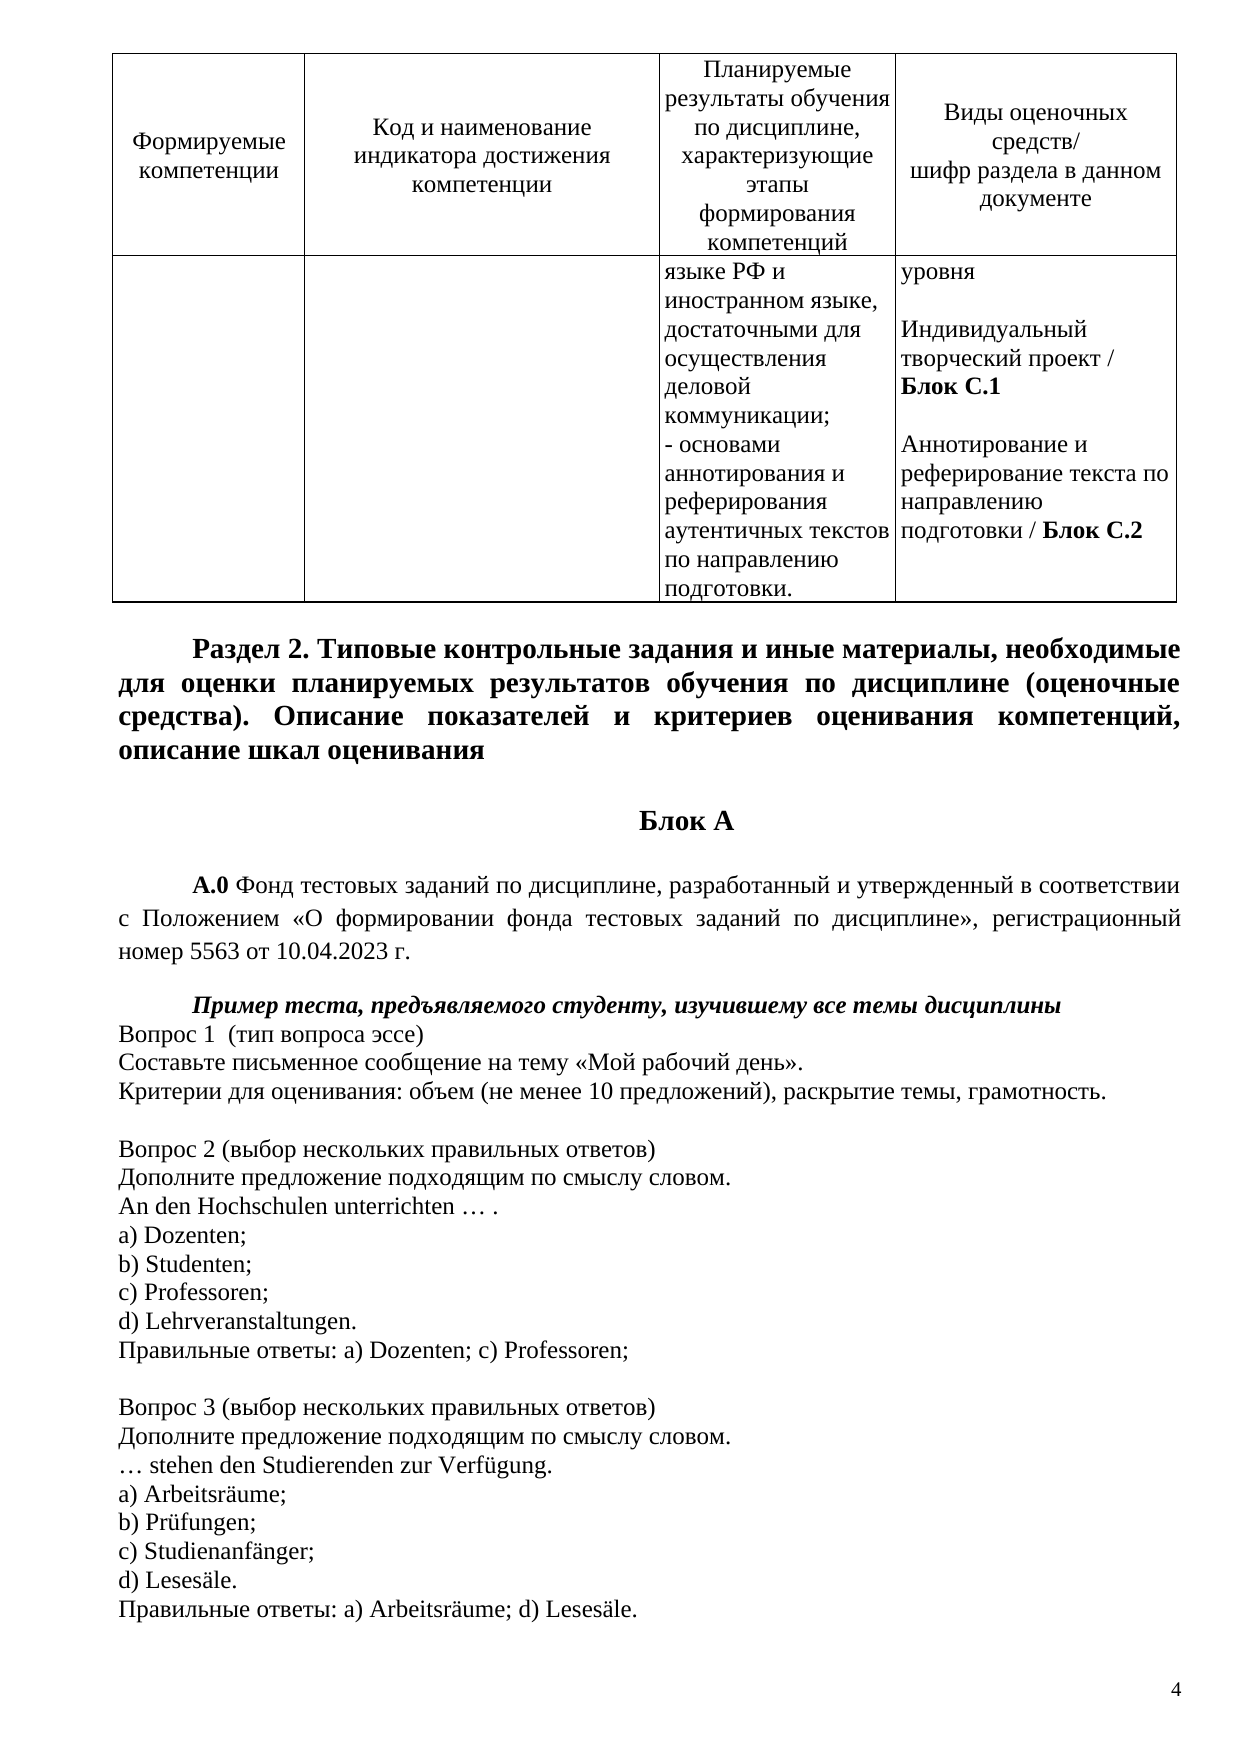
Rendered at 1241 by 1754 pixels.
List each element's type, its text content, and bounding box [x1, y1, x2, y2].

text Вопрос 1 (тип вопроса эссе) [118, 1019, 1181, 1047]
text b) Studenten; [118, 1249, 1181, 1277]
text d) Lehrveranstaltungen. [118, 1306, 1181, 1335]
text Критерии для оценивания: объем (не менее 10 предложений), раскрытие темы, грамотность. [118, 1076, 1181, 1105]
text Пример теста, предъявляемого студенту, изучившему все темы дисциплины [118, 990, 1181, 1019]
list Вопрос 3 (выбор нескольких правильных ответов) [118, 1392, 1181, 1421]
text a) Arbeitsräume; [118, 1479, 1181, 1507]
text Дополните предложение подходящим по смыслу словом. [118, 1162, 1181, 1191]
text Составьте письменное сообщение на тему «Мой рабочий день». [118, 1047, 1181, 1076]
text А.0 Фонд тестовых заданий по дисциплине, разработанный и утвержденный в соответствии с Положением «О формировании фонда тестовых заданий по дисциплине», регистрационный номер 5563 от 10.04.2023 г. [118, 870, 1181, 965]
text Блок А [118, 803, 1181, 836]
text Дополните предложение подходящим по смыслу словом. [118, 1421, 1181, 1450]
list Вопрос 2 (выбор нескольких правильных ответов) [118, 1134, 1181, 1162]
text … stehen den Studierenden zur Verfügung. [118, 1450, 1181, 1479]
text Правильные ответы: a) Arbeitsräume; d) Lesesäle. [118, 1594, 1181, 1622]
text a) Dozenten; [118, 1220, 1181, 1249]
text c) Studienanfänger; [144, 1536, 1181, 1565]
table_header Виды оценочных средств/ шифр раздела в данном документе [896, 54, 1176, 255]
text b) Prüfungen; [118, 1507, 1181, 1536]
text c) Professoren; [118, 1277, 1181, 1306]
text Правильные ответы: a) Dozenten; c) Professoren; [504, 1335, 1181, 1364]
text Раздел 2. Типовые контрольные задания и иные материалы, необходимые для оценки планируемых результатов обучения по дисциплине (оценочные средства). Описание показателей и критериев оценивания компетенций, описание шкал оценивания [118, 631, 1181, 765]
text d) Lesesäle. [118, 1565, 1181, 1594]
text Правильные ответы: a) Dozenten; c) Professoren; [118, 1335, 498, 1364]
table_header Формируемые компетенции [113, 54, 304, 255]
table_header Планируемые результаты обучения по дисциплине, характеризующие этапы формирования компетенций [660, 54, 895, 255]
table_header Код и наименование индикатора достижения компетенции [305, 54, 659, 255]
text An den Hochschulen unterrichten … . [118, 1191, 1181, 1220]
